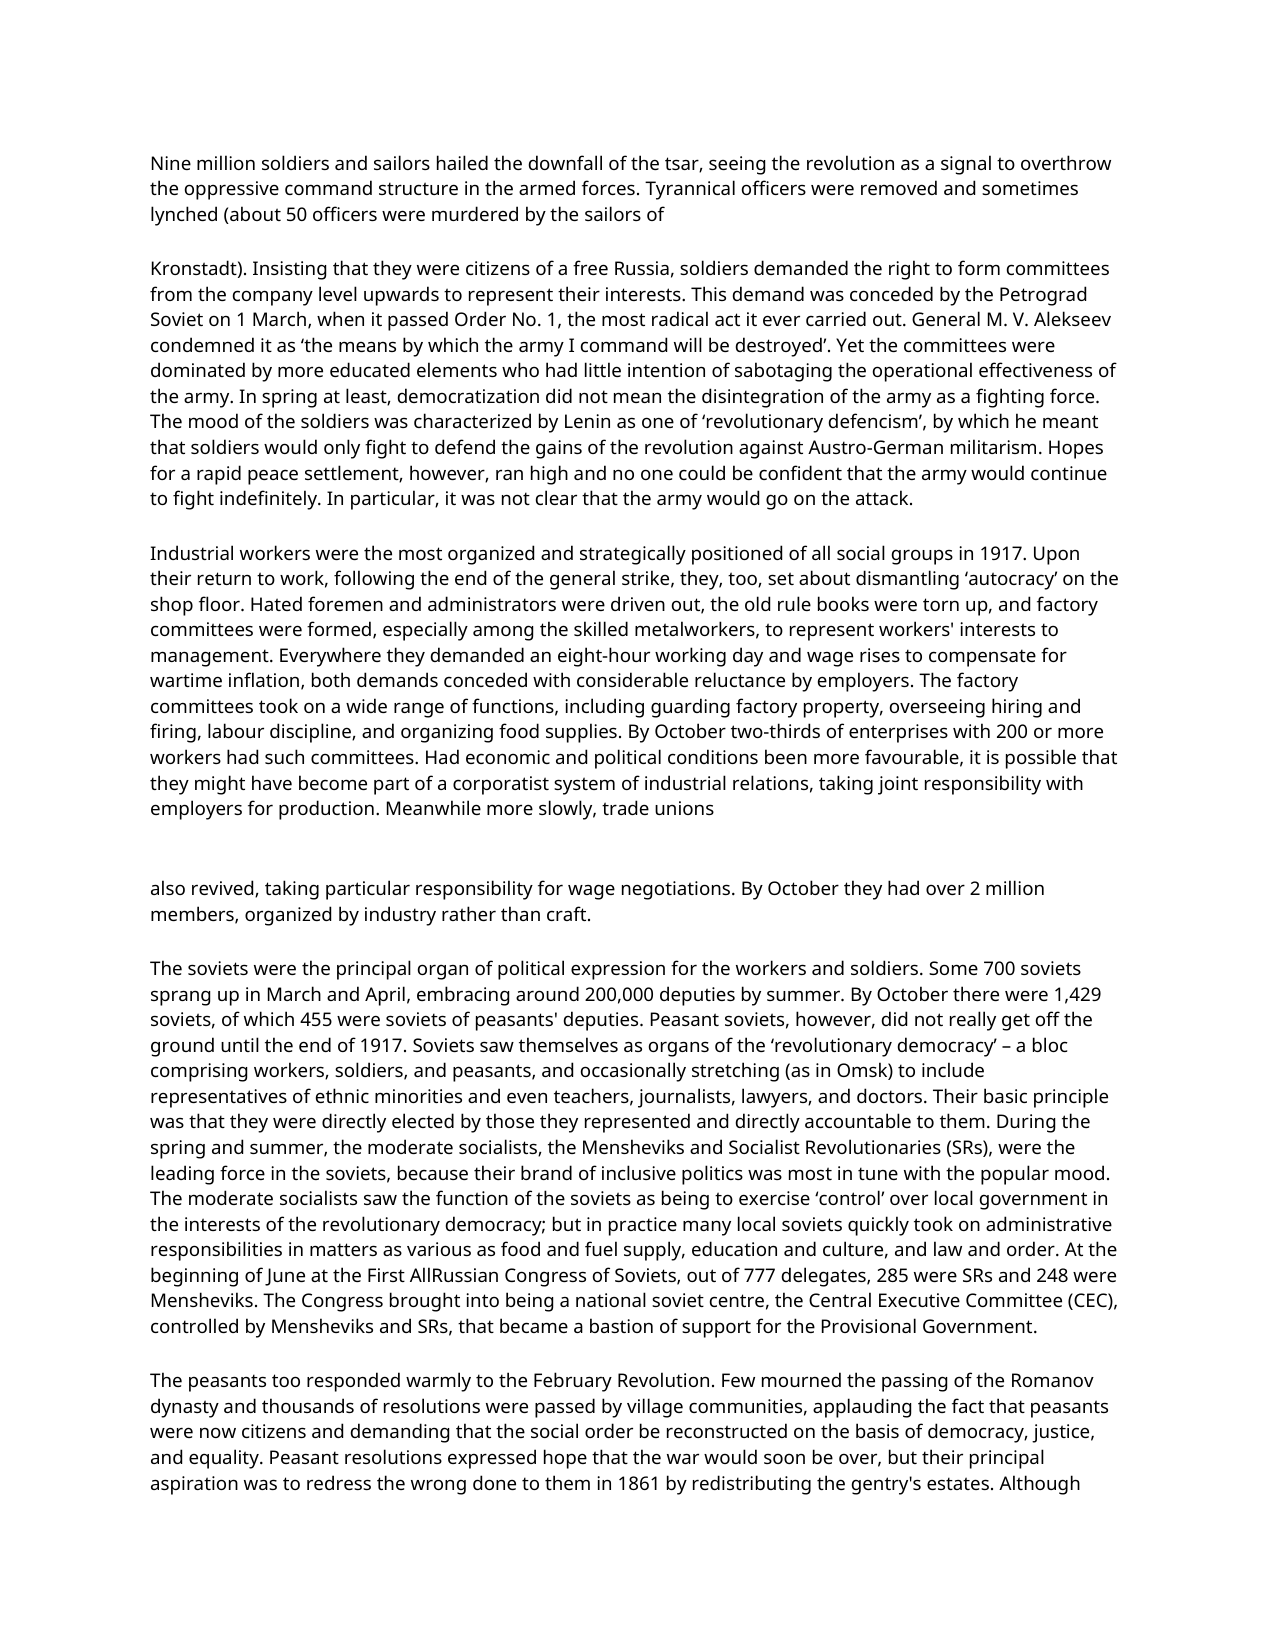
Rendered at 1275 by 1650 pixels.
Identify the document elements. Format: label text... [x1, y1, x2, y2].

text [150, 1368, 1125, 1495]
text also revived, taking particular responsibility for wage negotiations. By October they had over 2 million members, organized by industry rather than craft. [150, 850, 1125, 927]
text Industrial workers were the most organized and strategically positioned of all social groups in 1917. Upon their return to work, following the end of the general strike, they, too, set about dismantling ‘autocracy’ on the shop floor. Hated foremen and administrators were driven out, the old rule books were torn up, and factory committees were formed, especially among the skilled metalworkers, to represent workers' interests to management. Everywhere they demanded an eight-hour working day and wage rises to compensate for wartime inflation, both demands conceded with considerable reluctance by employers. The factory committees took on a wide range of functions, including guarding factory property, overseeing hiring and firing, labour discipline, and organizing food supplies. By October two-thirds of enterprises with 200 or more workers had such committees. Had economic and political conditions been more favourable, it is possible that they might have become part of a corporatist system of industrial relations, taking joint responsibility with employers for production. Meanwhile more slowly, trade unions [150, 540, 1125, 821]
text The soviets were the principal organ of political expression for the workers and soldiers. Some 700 soviets sprang up in March and April, embracing around 200,000 deputies by summer. By October there were 1,429 soviets, of which 455 were soviets of peasants' deputies. Peasant soviets, however, did not really get off the ground until the end of 1917. Soviets saw themselves as organs of the ‘revolutionary democracy’ – a bloc comprising workers, soldiers, and peasants, and occasionally stretching (as in Omsk) to include representatives of ethnic minorities and even teachers, journalists, lawyers, and doctors. Their basic principle was that they were directly elected by those they represented and directly accountable to them. During the spring and summer, the moderate socialists, the Mensheviks and Socialist Revolutionaries (SRs), were the leading force in the soviets, because their brand of inclusive politics was most in tune with the popular mood. The moderate socialists saw the function of the soviets as being to exercise ‘control’ over local government in the interests of the revolutionary democracy; but in practice many local soviets quickly took on administrative responsibilities in matters as various as food and fuel supply, education and culture, and law and order. At the beginning of June at the First AllRussian Congress of Soviets, out of 777 delegates, 285 were SRs and 248 were Mensheviks. The Congress brought into being a national soviet centre, the Central Executive Committee (CEC), controlled by Mensheviks and SRs, that became a bastion of support for the Provisional Government. [150, 956, 1125, 1338]
text Kronstadt). Insisting that they were citizens of a free Russia, soldiers demanded the right to form committees from the company level upwards to represent their interests. This demand was conceded by the Petrograd Soviet on 1 March, when it passed Order No. 1, the most radical act it ever carried out. General M. V. Alekseev condemned it as ‘the means by which the army I command will be destroyed’. Yet the committees were dominated by more educated elements who had little intention of sabotaging the operational effectiveness of the army. In spring at least, democratization did not mean the disintegration of the army as a fighting force. The mood of the soldiers was characterized by Lenin as one of ‘revolutionary defencism’, by which he meant that soldiers would only fight to defend the gains of the revolution against Austro-German militarism. Hopes for a rapid peace settlement, however, ran high and no one could be confident that the army would continue to fight indefinitely. In particular, it was not clear that the army would go on the attack. [150, 256, 1125, 511]
text Nine million soldiers and sailors hailed the downfall of the tsar, seeing the revolution as a signal to overthrow the oppressive command structure in the armed forces. Tyrannical officers were removed and sometimes lynched (about 50 officers were murdered by the sailors of [150, 150, 1125, 227]
